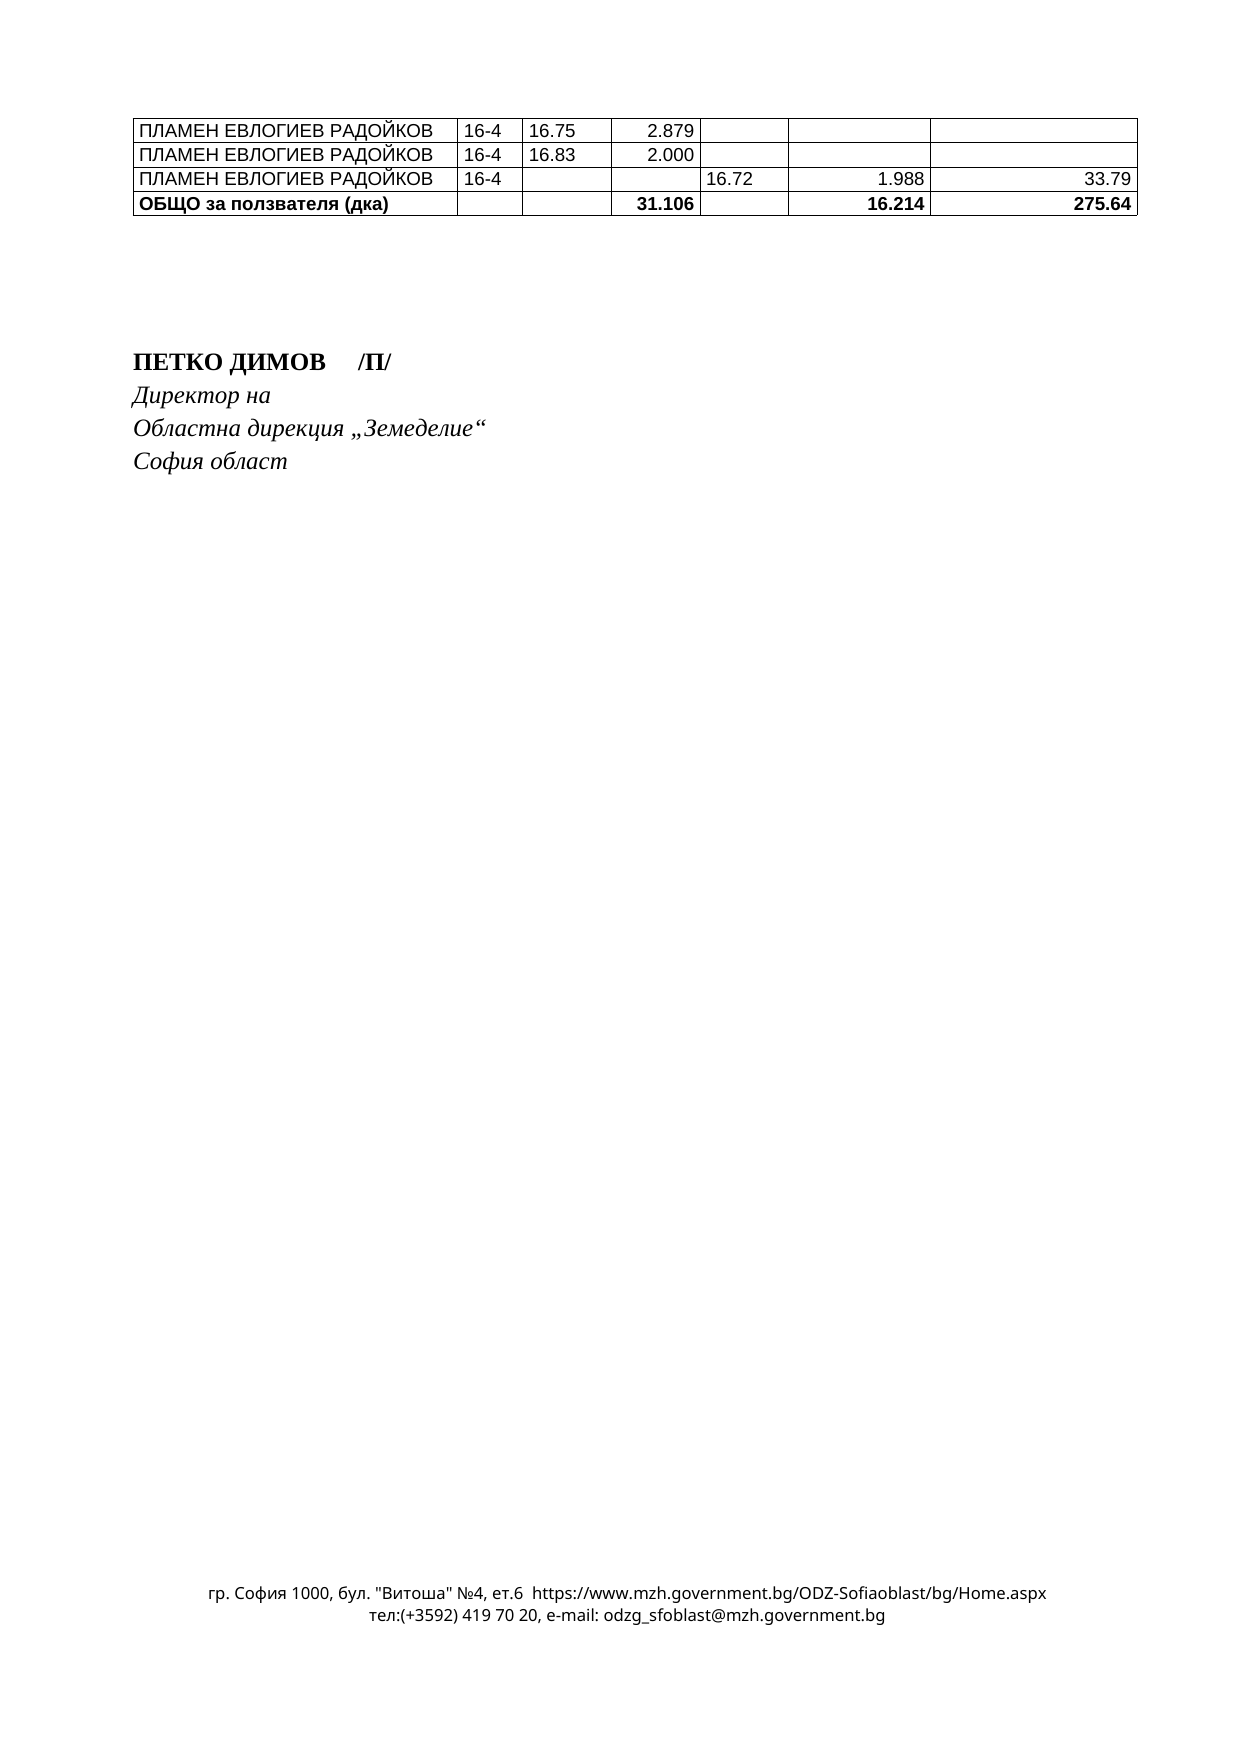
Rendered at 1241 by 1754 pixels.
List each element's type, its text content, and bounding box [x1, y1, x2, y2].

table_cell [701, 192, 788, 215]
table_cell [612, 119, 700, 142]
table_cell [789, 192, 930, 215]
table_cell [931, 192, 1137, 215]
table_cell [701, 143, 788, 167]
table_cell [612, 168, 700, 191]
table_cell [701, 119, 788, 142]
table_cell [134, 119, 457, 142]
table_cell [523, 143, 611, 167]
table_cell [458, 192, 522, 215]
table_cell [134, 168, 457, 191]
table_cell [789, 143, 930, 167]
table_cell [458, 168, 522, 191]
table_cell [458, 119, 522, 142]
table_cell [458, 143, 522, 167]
text Областна дирекция „Земеделие“ [133, 413, 1122, 442]
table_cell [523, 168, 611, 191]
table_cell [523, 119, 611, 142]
text София област [133, 446, 1122, 475]
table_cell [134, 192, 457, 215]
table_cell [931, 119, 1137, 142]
text ПЕТКО ДИМОВ /П/ [133, 347, 1122, 376]
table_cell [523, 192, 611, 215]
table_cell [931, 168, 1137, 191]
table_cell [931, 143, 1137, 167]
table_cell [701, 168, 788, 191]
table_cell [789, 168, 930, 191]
text Директор на [133, 380, 1122, 409]
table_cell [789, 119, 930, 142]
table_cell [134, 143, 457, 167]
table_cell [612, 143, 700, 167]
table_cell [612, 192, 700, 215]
